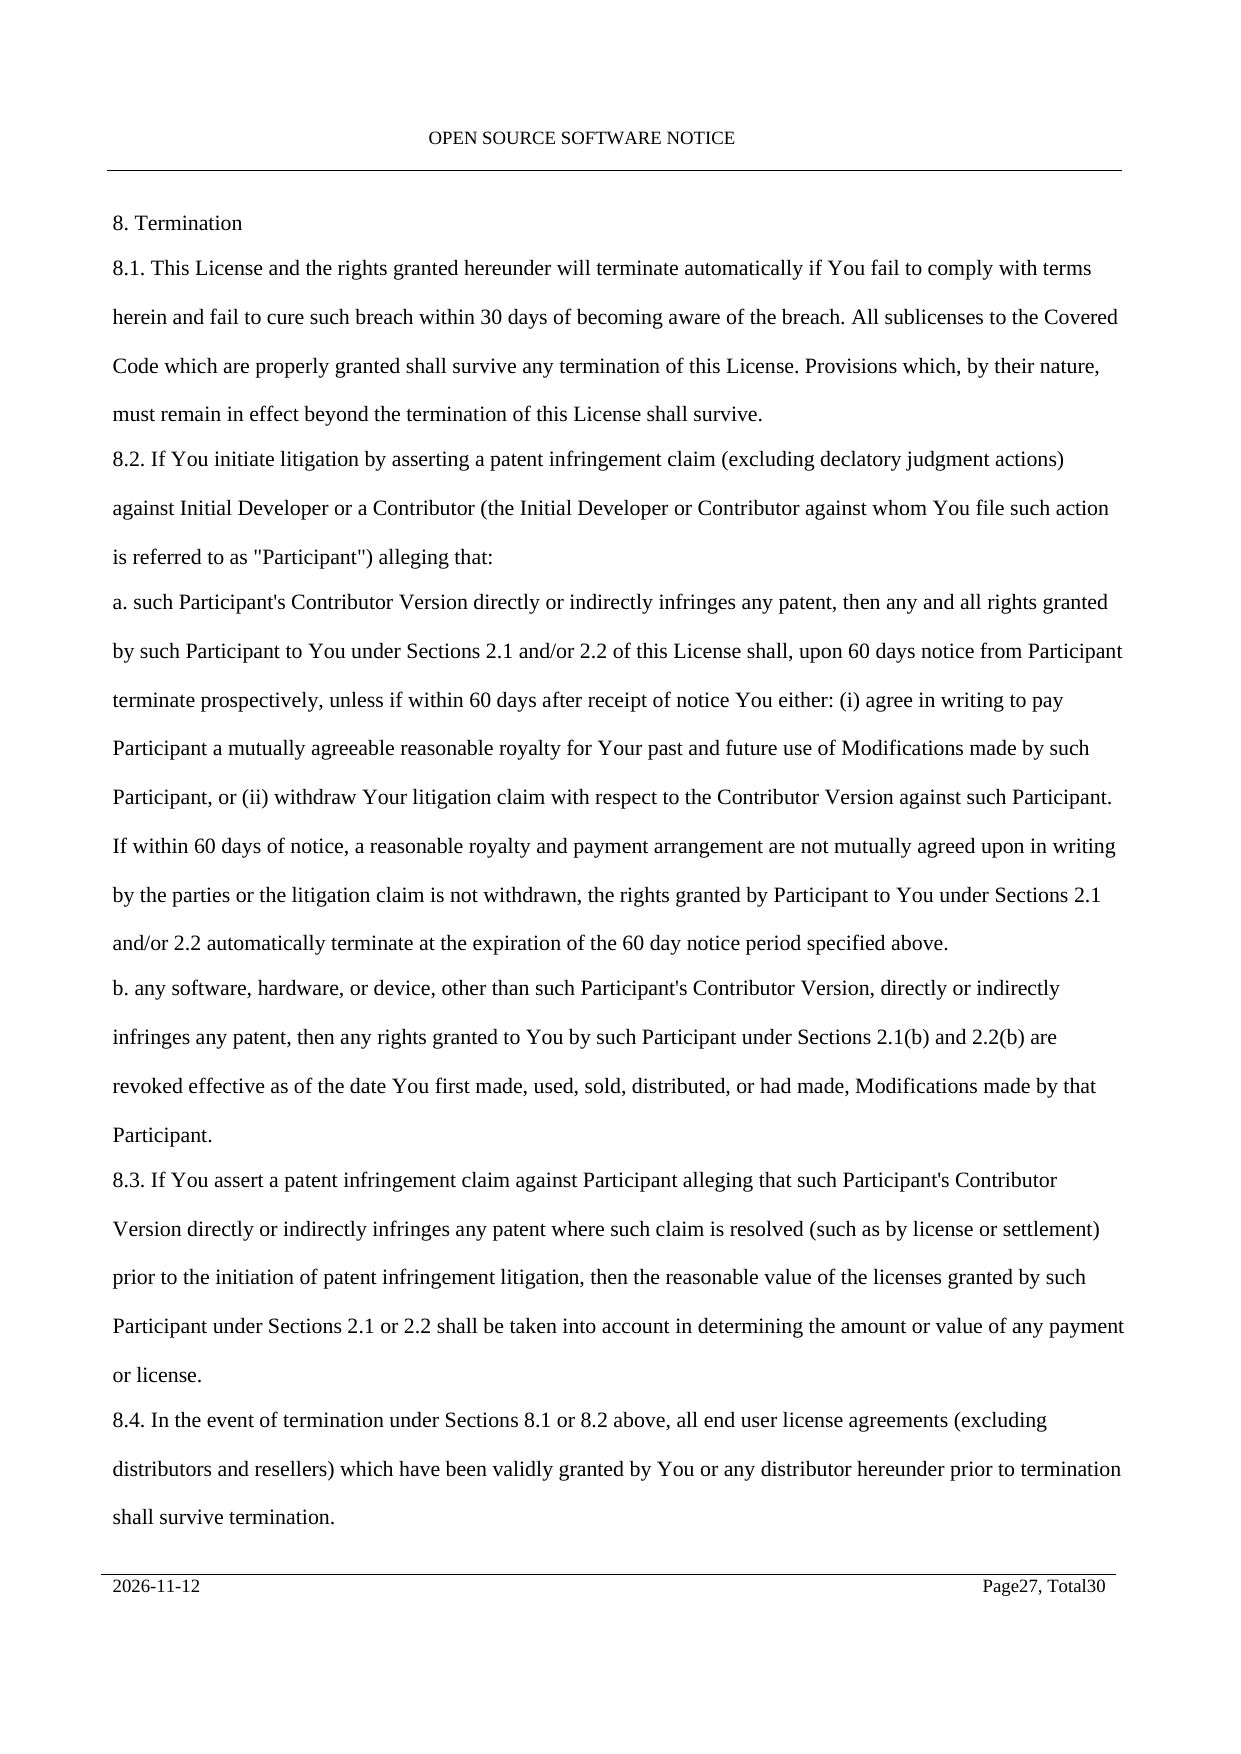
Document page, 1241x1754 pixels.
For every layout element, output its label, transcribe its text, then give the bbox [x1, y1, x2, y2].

text 8.4. In the event of termination under Sections 8.1 or 8.2 above, all end user license agreements (excluding distributors and resellers) which have been validly granted by You or any distributor hereunder prior to termination shall survive termination. [112, 1403, 1128, 1533]
text 8.2. If You initiate litigation by asserting a patent infringement claim (excluding declatory judgment actions) against Initial Developer or a Contributor (the Initial Developer or Contributor against whom You file such action is referred to as "Participant") alleging that: [112, 443, 1128, 573]
text a. such Participant's Contributor Version directly or indirectly infringes any patent, then any and all rights granted by such Participant to You under Sections 2.1 and/or 2.2 of this License shall, upon 60 days notice from Participant terminate prospectively, unless if within 60 days after receipt of notice You either: (i) agree in writing to pay Participant a mutually agreeable reasonable royalty for Your past and future use of Modifications made by such Participant, or (ii) withdraw Your litigation claim with respect to the Contributor Version against such Participant. If within 60 days of notice, a reasonable royalty and payment arrangement are not mutually agreed upon in writing by the parties or the litigation claim is not withdrawn, the rights granted by Participant to You under Sections 2.1 and/or 2.2 automatically terminate at the expiration of the 60 day notice period specified above. [112, 585, 1128, 959]
text b. any software, hardware, or device, other than such Participant's Contributor Version, directly or indirectly infringes any patent, then any rights granted to You by such Participant under Sections 2.1(b) and 2.2(b) are revoked effective as of the date You first made, used, sold, distributed, or had made, Modifications made by that Participant. [112, 972, 1128, 1151]
text 8.1. This License and the rights granted hereunder will terminate automatically if You fail to comply with terms herein and fail to cure such breach within 30 days of becoming aware of the breach. All sublicenses to the Covered Code which are properly granted shall survive any termination of this License. Provisions which, by their nature, must remain in effect beyond the termination of this License shall survive. [112, 251, 1128, 430]
text 8.3. If You assert a patent infringement claim against Participant alleging that such Participant's Contributor Version directly or indirectly infringes any patent where such claim is resolved (such as by license or settlement) prior to the initiation of patent infringement litigation, then the reasonable value of the licenses granted by such Participant under Sections 2.1 or 2.2 shall be taken into account in determining the amount or value of any payment or license. [112, 1163, 1128, 1391]
text 8. Termination [112, 206, 1128, 239]
